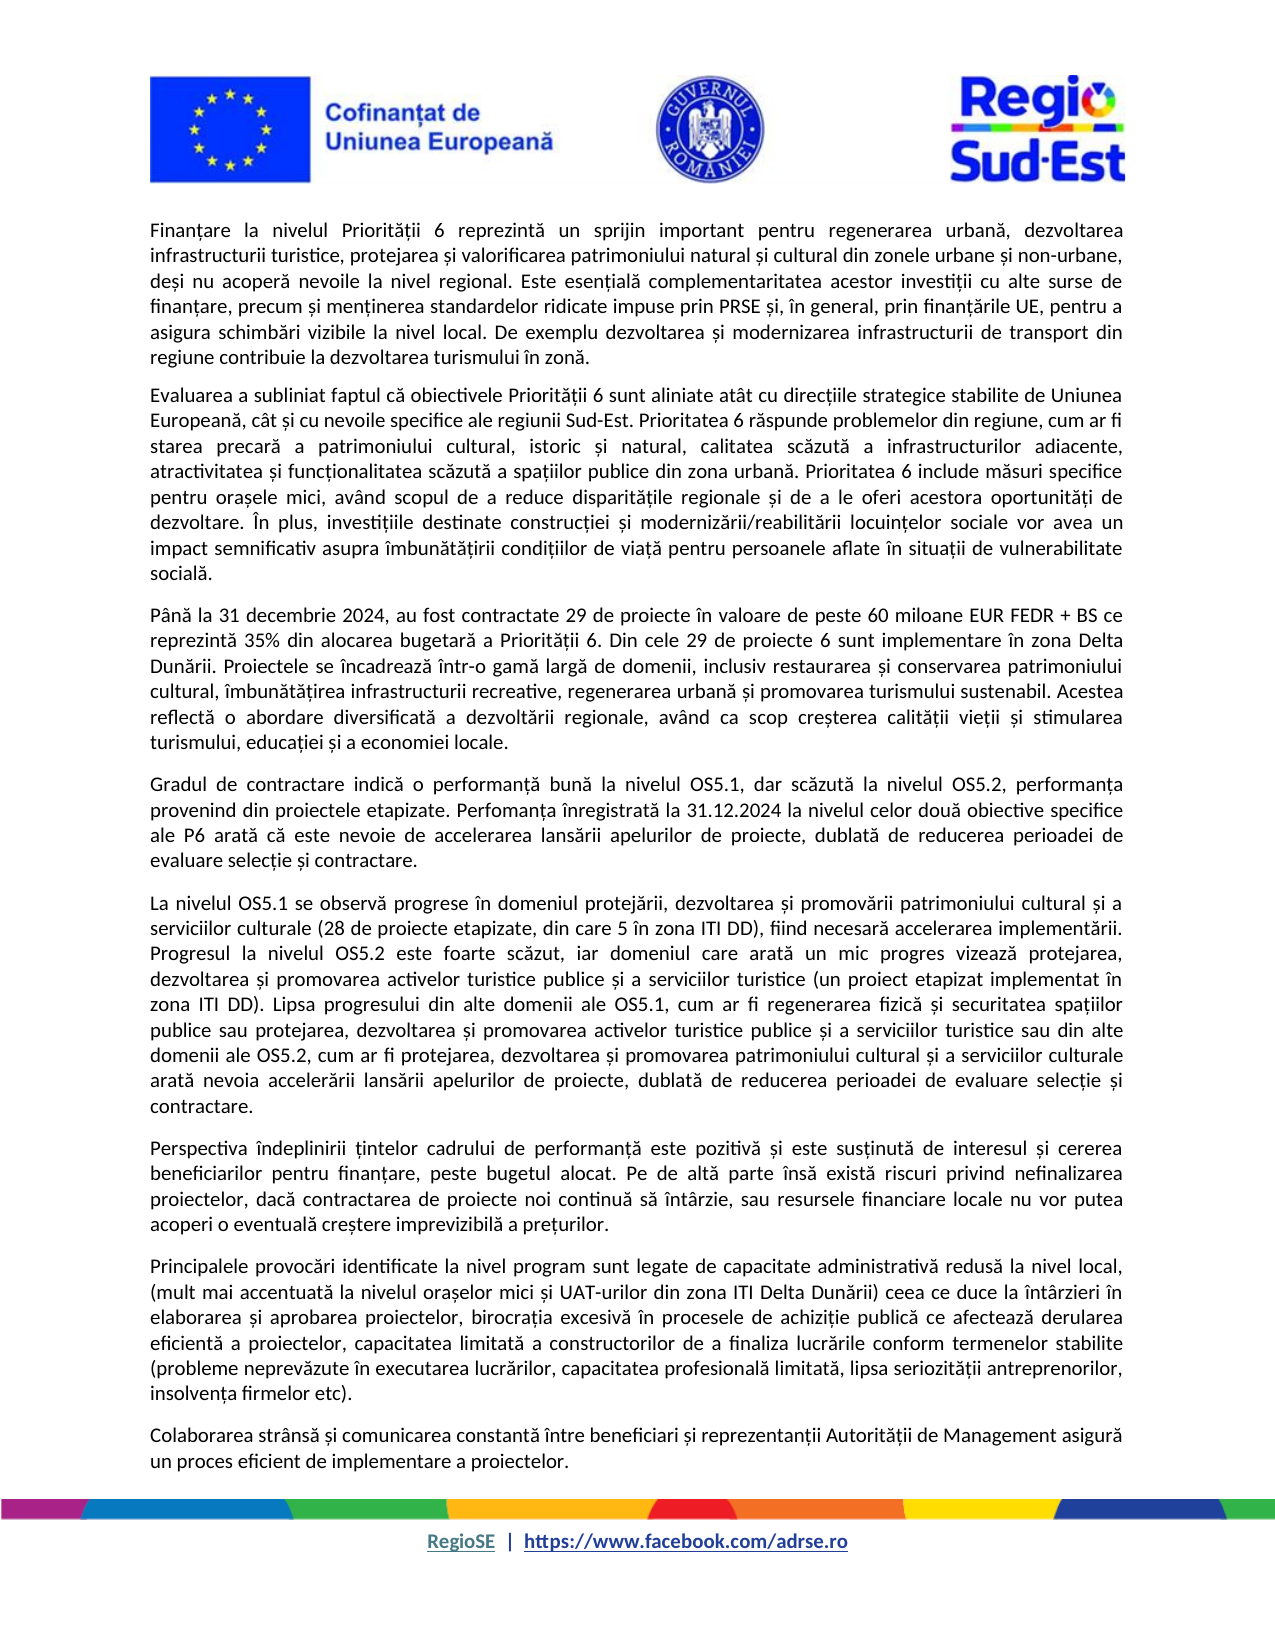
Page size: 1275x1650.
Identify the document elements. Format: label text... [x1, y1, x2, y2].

text Colaborarea strânsă și comunicarea constantă între beneficiari și reprezentanții Autorității de Management asigură un proces eficient de implementare a proiectelor. [150, 1423, 1125, 1473]
picture [1, 1499, 1275, 1520]
text Perspectiva îndeplinirii țintelor cadrului de performanță este pozitivă și este susținută de interesul și cererea beneficiarilor pentru finanțare, peste bugetul alocat. Pe de altă parte însă există riscuri privind nefinalizarea proiectelor, dacă contractarea de proiecte noi continuă să întârzie, sau resursele financiare locale nu vor putea acoperi o eventuală creștere imprevizibilă a prețurilor. [150, 1135, 1125, 1237]
text Gradul de contractare indică o performanță bună la nivelul OS5.1, dar scăzută la nivelul OS5.2, performanța provenind din proiectele etapizate. Perfomanța înregistrată la 31.12.2024 la nivelul celor două obiective specifice ale P6 arată că este nevoie de accelerarea lansării apelurilor de proiecte, dublată de reducerea perioadei de evaluare selecție și contractare. [150, 771, 1125, 873]
text Principalele provocări identificate la nivel program sunt legate de capacitate administrativă redusă la nivel local, (mult mai accentuată la nivelul orașelor mici și UAT-urilor din zona ITI Delta Dunării) ceea ce duce la întârzieri în elaborarea și aprobarea proiectelor, birocrația excesivă în procesele de achiziție publică ce afectează derularea eficientă a proiectelor, capacitatea limitată a constructorilor de a finaliza lucrările conform termenelor stabilite (probleme neprevăzute în executarea lucrărilor, capacitatea profesională limitată, lipsa seriozității antreprenorilor, insolvența firmelor etc). [150, 1253, 1125, 1406]
text Evaluarea a subliniat faptul că obiectivele Priorității 6 sunt aliniate atât cu direcțiile strategice stabilite de Uniunea Europeană, cât și cu nevoile specifice ale regiunii Sud-Est. Prioritatea 6 răspunde problemelor din regiune, cum ar fi starea precară a patrimoniului cultural, istoric și natural, calitatea scăzută a infrastructurilor adiacente, atractivitatea și funcționalitatea scăzută a spațiilor publice din zona urbană. Prioritatea 6 include măsuri specifice pentru orașele mici, având scopul de a reduce disparitățile regionale și de a le oferi acestora oportunități de dezvoltare. În plus, investițiile destinate construcției și modernizării/reabilitării locuințelor sociale vor avea un impact semnificativ asupra îmbunătățirii condițiilor de viață pentru persoanele aflate în situații de vulnerabilitate socială. [150, 382, 1125, 586]
picture [150, 75, 1125, 184]
text Până la 31 decembrie 2024, au fost contractate 29 de proiecte în valoare de peste 60 miloane EUR FEDR + BS ce reprezintă 35% din alocarea bugetară a Priorității 6. Din cele 29 de proiecte 6 sunt implementare în zona Delta Dunării. Proiectele se încadrează într-o gamă largă de domenii, inclusiv restaurarea și conservarea patrimoniului cultural, îmbunătățirea infrastructurii recreative, regenerarea urbană și promovarea turismului sustenabil. Acestea reflectă o abordare diversificată a dezvoltării regionale, având ca scop creșterea calității vieții și stimularea turismului, educației și a economiei locale. [150, 602, 1125, 755]
list Finanțare la nivelul Priorității 6 reprezintă un sprijin important pentru regenerarea urbană, dezvoltarea infrastructurii turistice, protejarea și valorificarea patrimoniului natural și cultural din zonele urbane și non-urbane, deși nu acoperă nevoile la nivel regional. Este esențială complementaritatea acestor investiții cu alte surse de finanțare, precum și menținerea standardelor ridicate impuse prin PRSE și, în general, prin finanțările UE, pentru a asigura schimbări vizibile la nivel local. De exemplu dezvoltarea și modernizarea infrastructurii de transport din regiune contribuie la dezvoltarea turismului în zonă. [150, 217, 1125, 370]
text La nivelul OS5.1 se observă progrese în domeniul protejării, dezvoltarea și promovării patrimoniului cultural și a serviciilor culturale (28 de proiecte etapizate, din care 5 în zona ITI DD), fiind necesară accelerarea implementării. Progresul la nivelul OS5.2 este foarte scăzut, iar domeniul care arată un mic progres vizează protejarea, dezvoltarea și promovarea activelor turistice publice și a serviciilor turistice (un proiect etapizat implementat în zona ITI DD). Lipsa progresului din alte domenii ale OS5.1, cum ar fi regenerarea fizică și securitatea spațiilor publice sau protejarea, dezvoltarea și promovarea activelor turistice publice și a serviciilor turistice sau din alte domenii ale OS5.2, cum ar fi protejarea, dezvoltarea și promovarea patrimoniului cultural și a serviciilor culturale arată nevoia accelerării lansării apelurilor de proiecte, dublată de reducerea perioadei de evaluare selecție și contractare. [150, 890, 1125, 1118]
